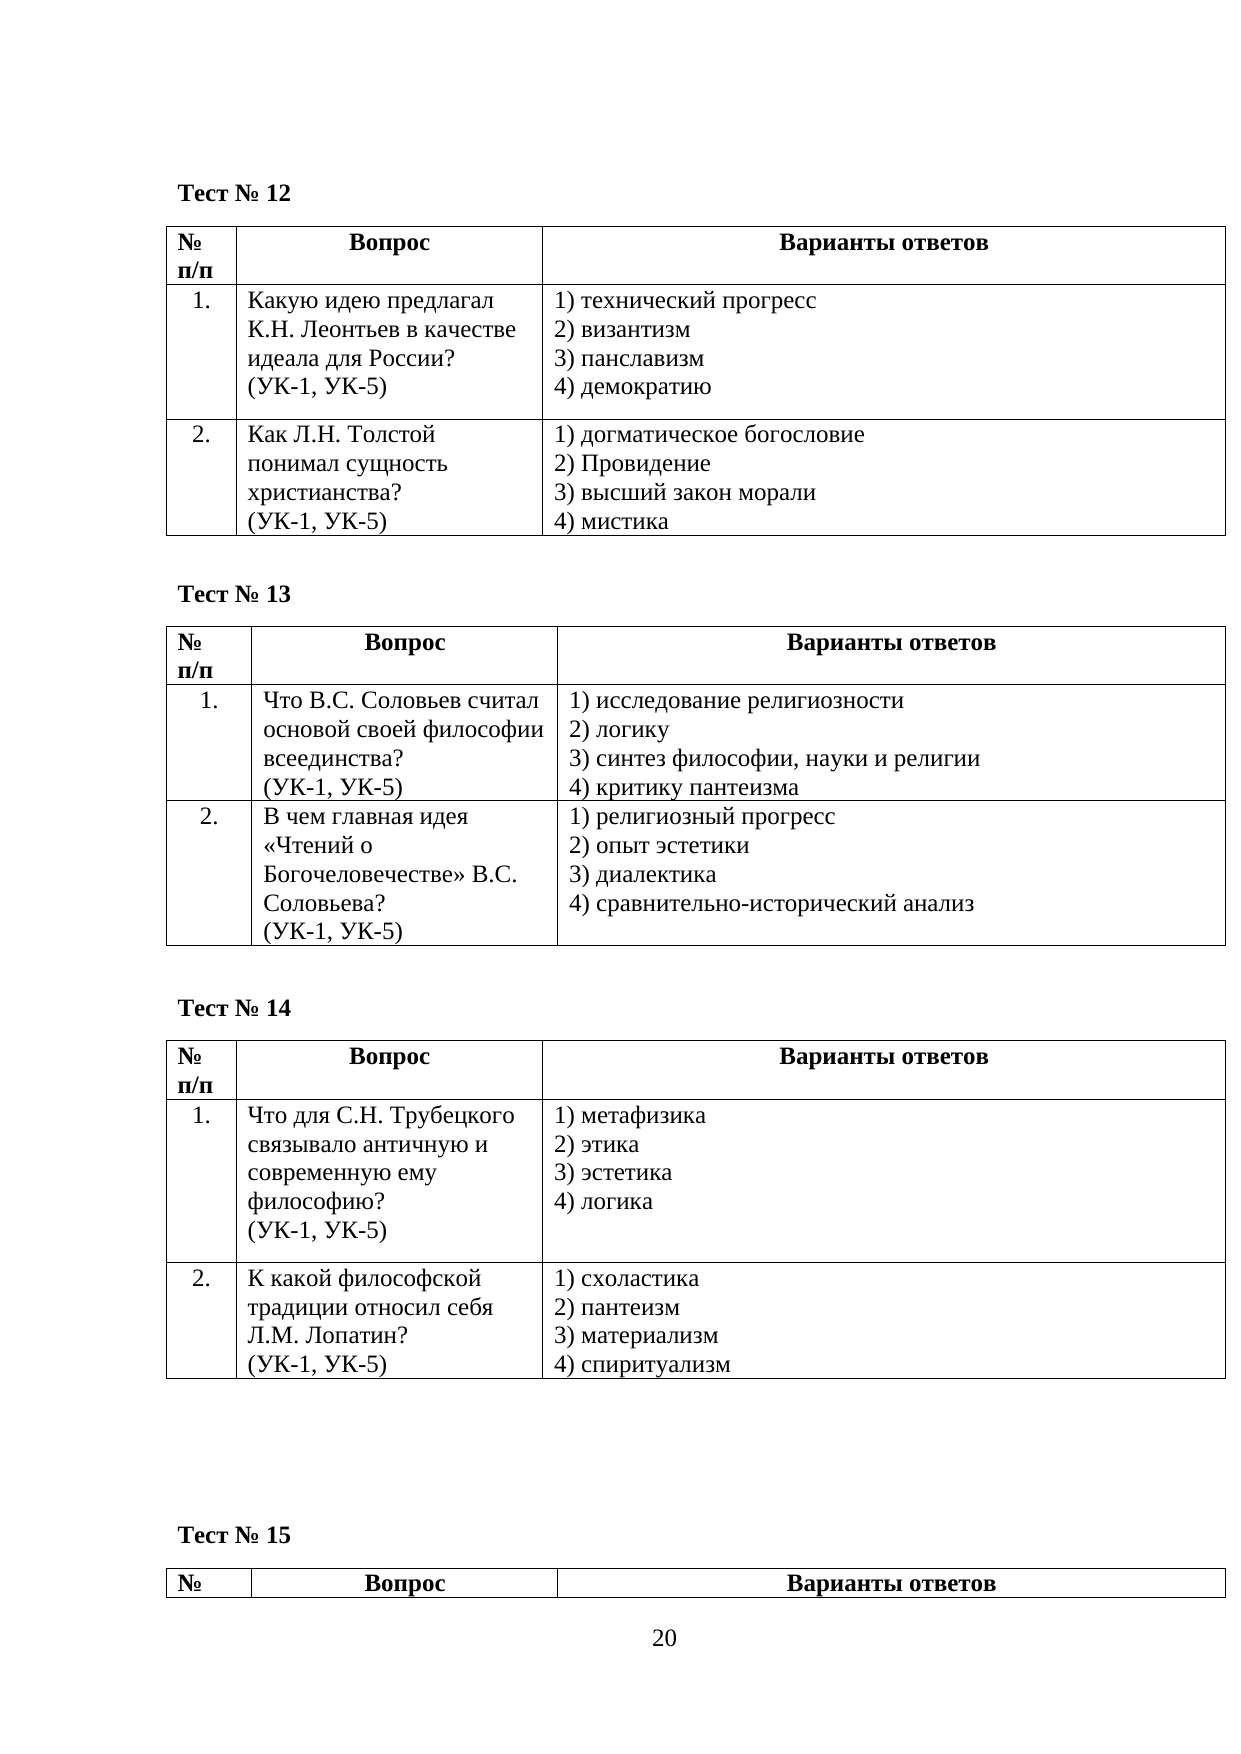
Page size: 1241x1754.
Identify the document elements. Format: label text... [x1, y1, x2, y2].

table_header Варианты ответов [558, 627, 1225, 684]
table_header Вопрос [252, 1569, 557, 1597]
table_cell В чем главная идея «Чтений о Богочеловечестве» В.С. Соловьева? (УК-1, УК-5) [252, 801, 557, 945]
table_header № п/п [167, 627, 251, 684]
table_header Варианты ответов [558, 1569, 1225, 1597]
table_cell Какую идею предлагал К.Н. Леонтьев в качестве идеала для России? (УК-1, УК-5) [237, 285, 542, 418]
table_cell 1) религиозный прогресс 2) опыт эстетики 3) диалектика 4) сравнительно-исторический анализ [558, 801, 1225, 945]
table_cell 1) технический прогресс 2) византизм 3) панславизм 4) демократию [543, 285, 1225, 418]
text Тест № 13 [177, 579, 1152, 607]
table_header № п/п [167, 1041, 236, 1099]
table_cell 1) исследование религиозности 2) логику 3) синтез философии, науки и религии 4) критику пантеизма [558, 685, 1225, 800]
table_cell 1. [167, 685, 251, 800]
table_cell 2. [167, 801, 251, 945]
table_header Вопрос [237, 227, 542, 284]
table_cell 2. [167, 420, 236, 534]
table_cell 1) метафизика 2) этика 3) эстетика 4) логика [543, 1100, 1225, 1262]
table_cell Что В.С. Соловьев считал основой своей философии всеединства? (УК-1, УК-5) [252, 685, 557, 800]
table_cell Как Л.Н. Толстой понимал сущность христианства? (УК-1, УК-5) [237, 420, 542, 534]
table_cell 2. [167, 1263, 236, 1378]
text Тест № 12 [177, 178, 1152, 207]
table_header Варианты ответов [543, 1041, 1225, 1099]
table_header № п/п [167, 227, 236, 284]
table_cell 1. [167, 285, 236, 418]
table_header Варианты ответов [543, 227, 1225, 284]
text Тест № 15 [177, 1520, 1152, 1549]
table_header Вопрос [252, 627, 557, 684]
table_cell 1) схоластика 2) пантеизм 3) материализм 4) спиритуализм [543, 1263, 1225, 1378]
table_cell Что для С.Н. Трубецкого связывало античную и современную ему философию? (УК-1, УК-5) [237, 1100, 542, 1262]
table_cell 1) догматическое богословие 2) Провидение 3) высший закон морали 4) мистика [543, 420, 1225, 534]
table_header № п/п [167, 1569, 251, 1597]
table_header Вопрос [237, 1041, 542, 1099]
table_cell 1. [167, 1100, 236, 1262]
table_cell К какой философской традиции относил себя Л.М. Лопатин? (УК-1, УК-5) [237, 1263, 542, 1378]
text Тест № 14 [177, 993, 1152, 1022]
